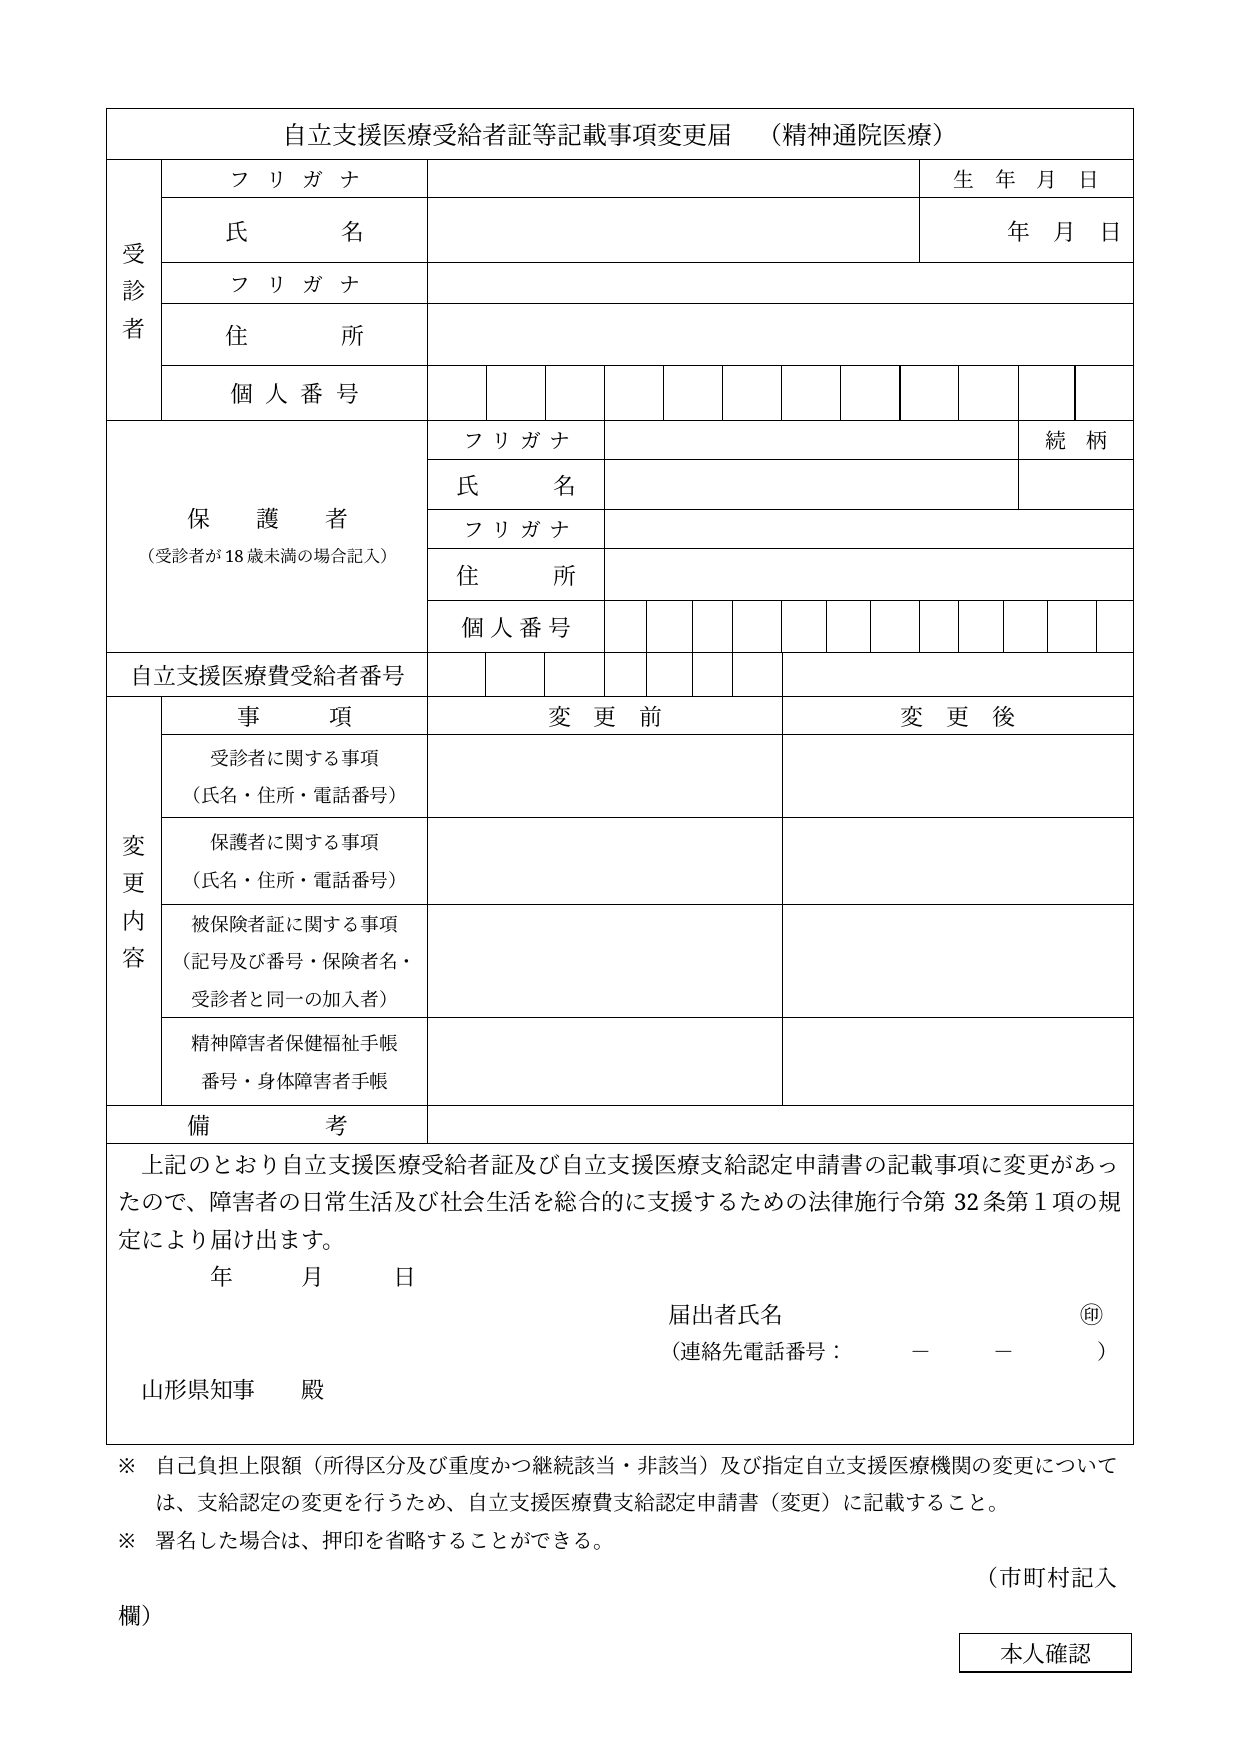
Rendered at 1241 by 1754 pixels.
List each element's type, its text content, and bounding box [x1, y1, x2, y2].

table_cell [487, 366, 545, 420]
table_cell [605, 510, 1133, 547]
table_cell [723, 366, 781, 420]
table_cell [783, 735, 1133, 817]
table_cell [783, 1018, 1133, 1105]
table_cell 住 所 [428, 549, 604, 600]
table_cell 事 項 [162, 697, 427, 734]
table_cell [605, 366, 663, 420]
table_cell 自立支援医療費受給者番号 [107, 653, 427, 696]
table_cell 個人番号 [162, 366, 427, 420]
table_cell 住 所 [162, 304, 427, 365]
table_cell [545, 653, 604, 696]
table_cell 被保険者証に関する事項 （記号及び番号・保険者名・受診者と同一の加入者） [162, 905, 427, 1017]
table_header 自立支援医療受給者証等記載事項変更届 （精神通院医療） [107, 109, 1133, 159]
table_header 本人確認 [960, 1634, 1131, 1671]
list 署名した場合は、押印を省略することができる。 [118, 1520, 1122, 1558]
table_cell [428, 160, 919, 197]
table_cell [827, 601, 870, 652]
table_cell 受診者に関する事項 （氏名・住所・電話番号） [162, 735, 427, 817]
table_cell [783, 905, 1133, 1017]
table_cell 保護者に関する事項 （氏名・住所・電話番号） [162, 818, 427, 903]
table_cell [1004, 601, 1047, 652]
table_cell [486, 653, 544, 696]
table_cell [1097, 601, 1133, 652]
table_cell [733, 601, 781, 652]
table_cell 氏 名 [162, 198, 427, 262]
list 自己負担上限額（所得区分及び重度かつ継続該当・非該当）及び指定自立支援医療機関の変更については、支給認定の変更を行うため、自立支援医療費支給認定申請書（変更）に記載すること。 [118, 1445, 1122, 1520]
table_cell [605, 549, 1133, 600]
table_cell [693, 601, 732, 652]
table_cell [428, 905, 782, 1017]
table_cell [871, 601, 919, 652]
table_cell [693, 653, 732, 696]
table_cell [1019, 366, 1074, 420]
table_cell 変 更 後 [783, 697, 1133, 734]
table_cell [1048, 601, 1096, 652]
table_cell [428, 366, 486, 420]
table_cell [959, 601, 1003, 652]
table_cell [1076, 366, 1133, 420]
table_cell フリガナ [162, 263, 427, 303]
table_cell フリガナ [428, 421, 604, 458]
table_cell [783, 653, 1133, 696]
table_cell [428, 653, 485, 696]
table_cell [782, 601, 826, 652]
table_cell [959, 366, 1018, 420]
table_cell 上記のとおり自立支援医療受給者証及び自立支援医療支給認定申請書の記載事項に変更があったので、障害者の日常生活及び社会生活を総合的に支援するための法律施行令第32条第１項の規定により届け出ます。 年 月 日 届出者氏名 ㊞ （連絡先電話番号： － － ） 山形県知事 殿 [107, 1144, 1133, 1444]
table_cell [605, 460, 1018, 509]
table_cell [428, 1018, 782, 1105]
table_cell 個人番号 [428, 601, 604, 652]
table_cell [428, 818, 782, 903]
table_cell [647, 601, 692, 652]
table_cell 備 考 [107, 1106, 427, 1143]
table_cell 変更内容 [107, 697, 161, 1105]
table_cell [733, 653, 782, 696]
table_cell [546, 366, 604, 420]
table_cell 変 更 前 [428, 697, 782, 734]
table_cell [605, 421, 1018, 458]
text （市町村記入欄） [118, 1558, 1122, 1633]
table_cell [428, 263, 1133, 303]
table_cell [647, 653, 692, 696]
table_cell [783, 818, 1133, 903]
table_cell 精神障害者保健福祉手帳 番号・身体障害者手帳 [162, 1018, 427, 1105]
table_cell フリガナ [162, 160, 427, 197]
table_cell 続 柄 [1019, 421, 1133, 458]
table_cell 氏 名 [428, 460, 604, 509]
table_cell 受診者 [107, 160, 161, 420]
table_cell [841, 366, 899, 420]
table_cell [428, 735, 782, 817]
table_cell フリガナ [428, 510, 604, 547]
table_cell 保 護 者 （受診者が18歳未満の場合記入） [107, 421, 427, 652]
table_cell [1019, 460, 1133, 509]
table_cell [428, 198, 919, 262]
table_cell [428, 304, 1133, 365]
table_cell [782, 366, 840, 420]
table_cell 生 年 月 日 [920, 160, 1133, 197]
table_cell [664, 366, 722, 420]
table_cell 年 月 日 [920, 198, 1133, 262]
table_cell [901, 366, 958, 420]
table_cell [428, 1106, 1133, 1143]
table_cell [920, 601, 958, 652]
table_cell [605, 601, 646, 652]
table_cell [605, 653, 646, 696]
